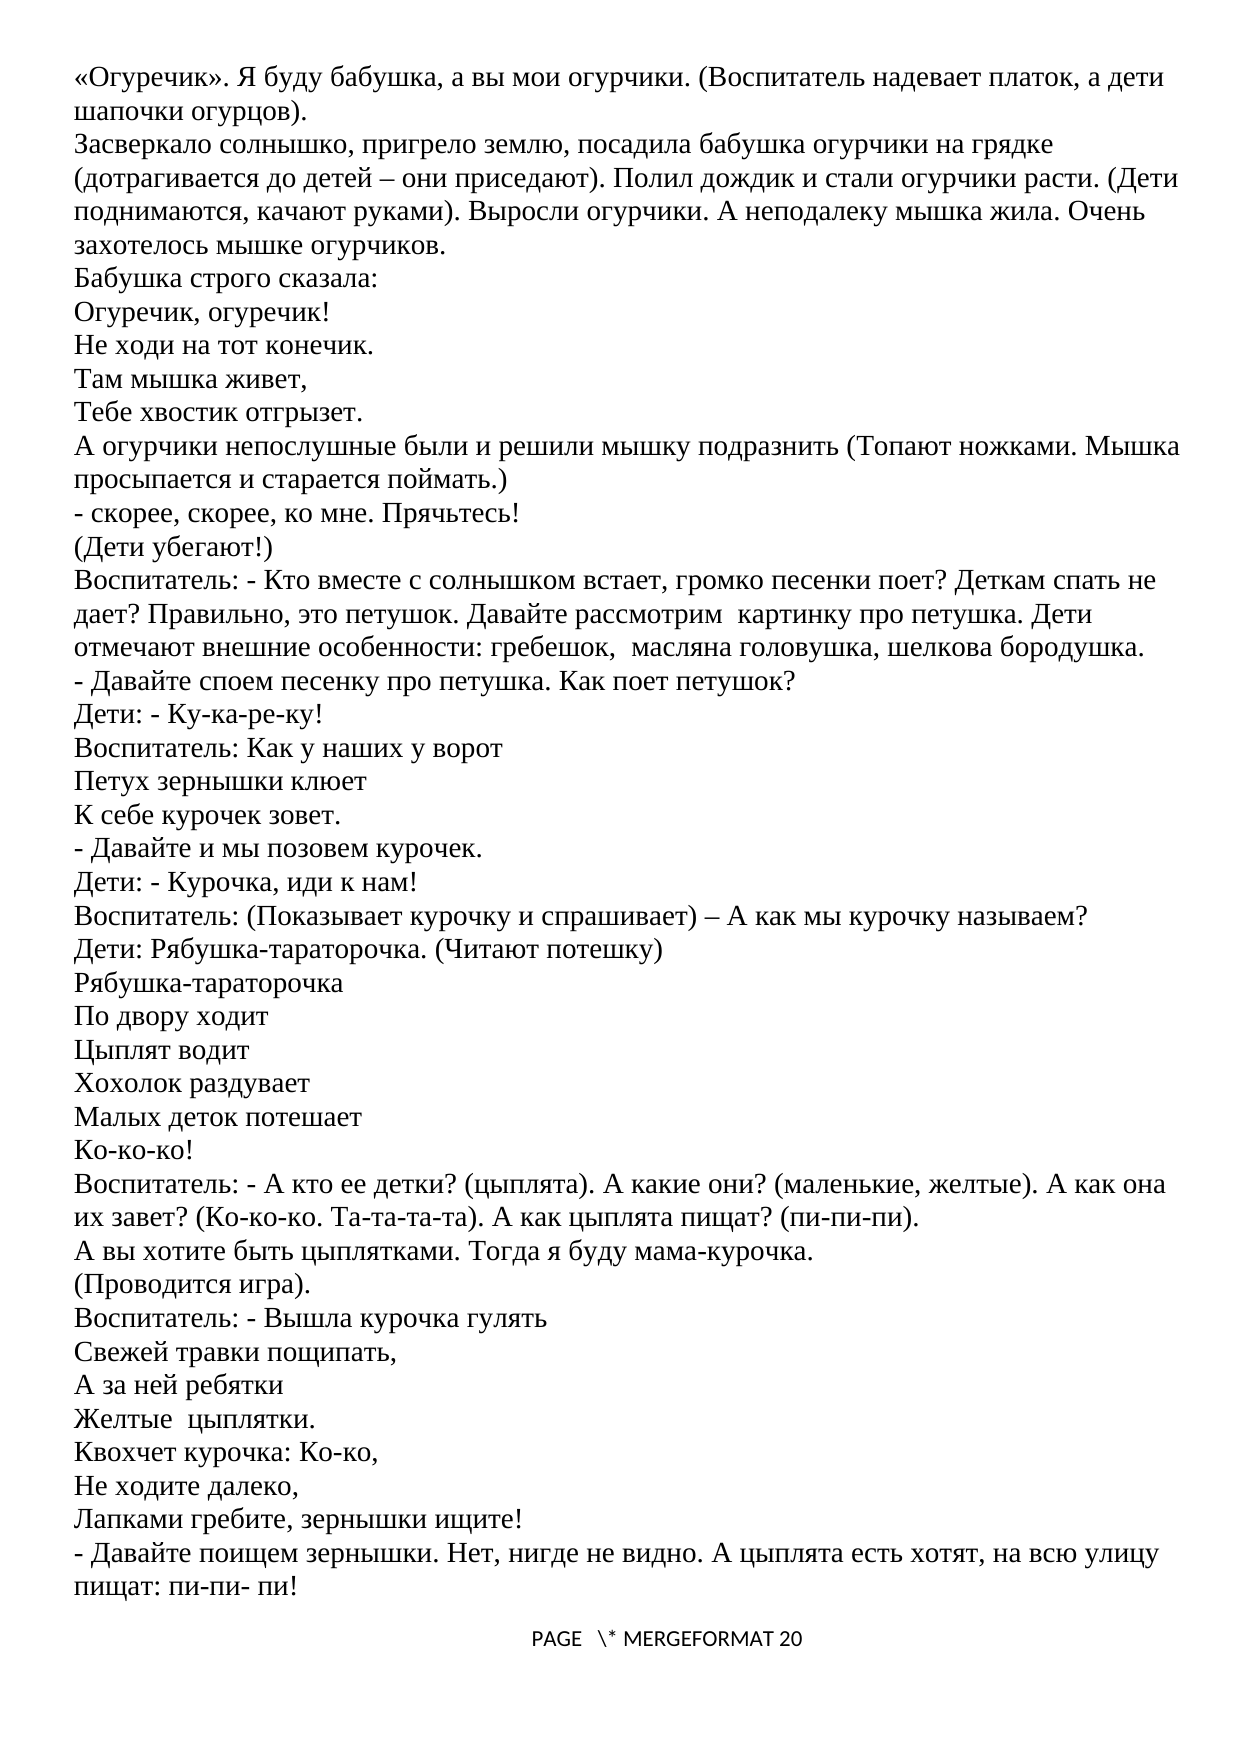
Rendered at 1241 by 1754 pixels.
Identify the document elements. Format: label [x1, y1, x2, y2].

table_header [74, 59, 1196, 1602]
